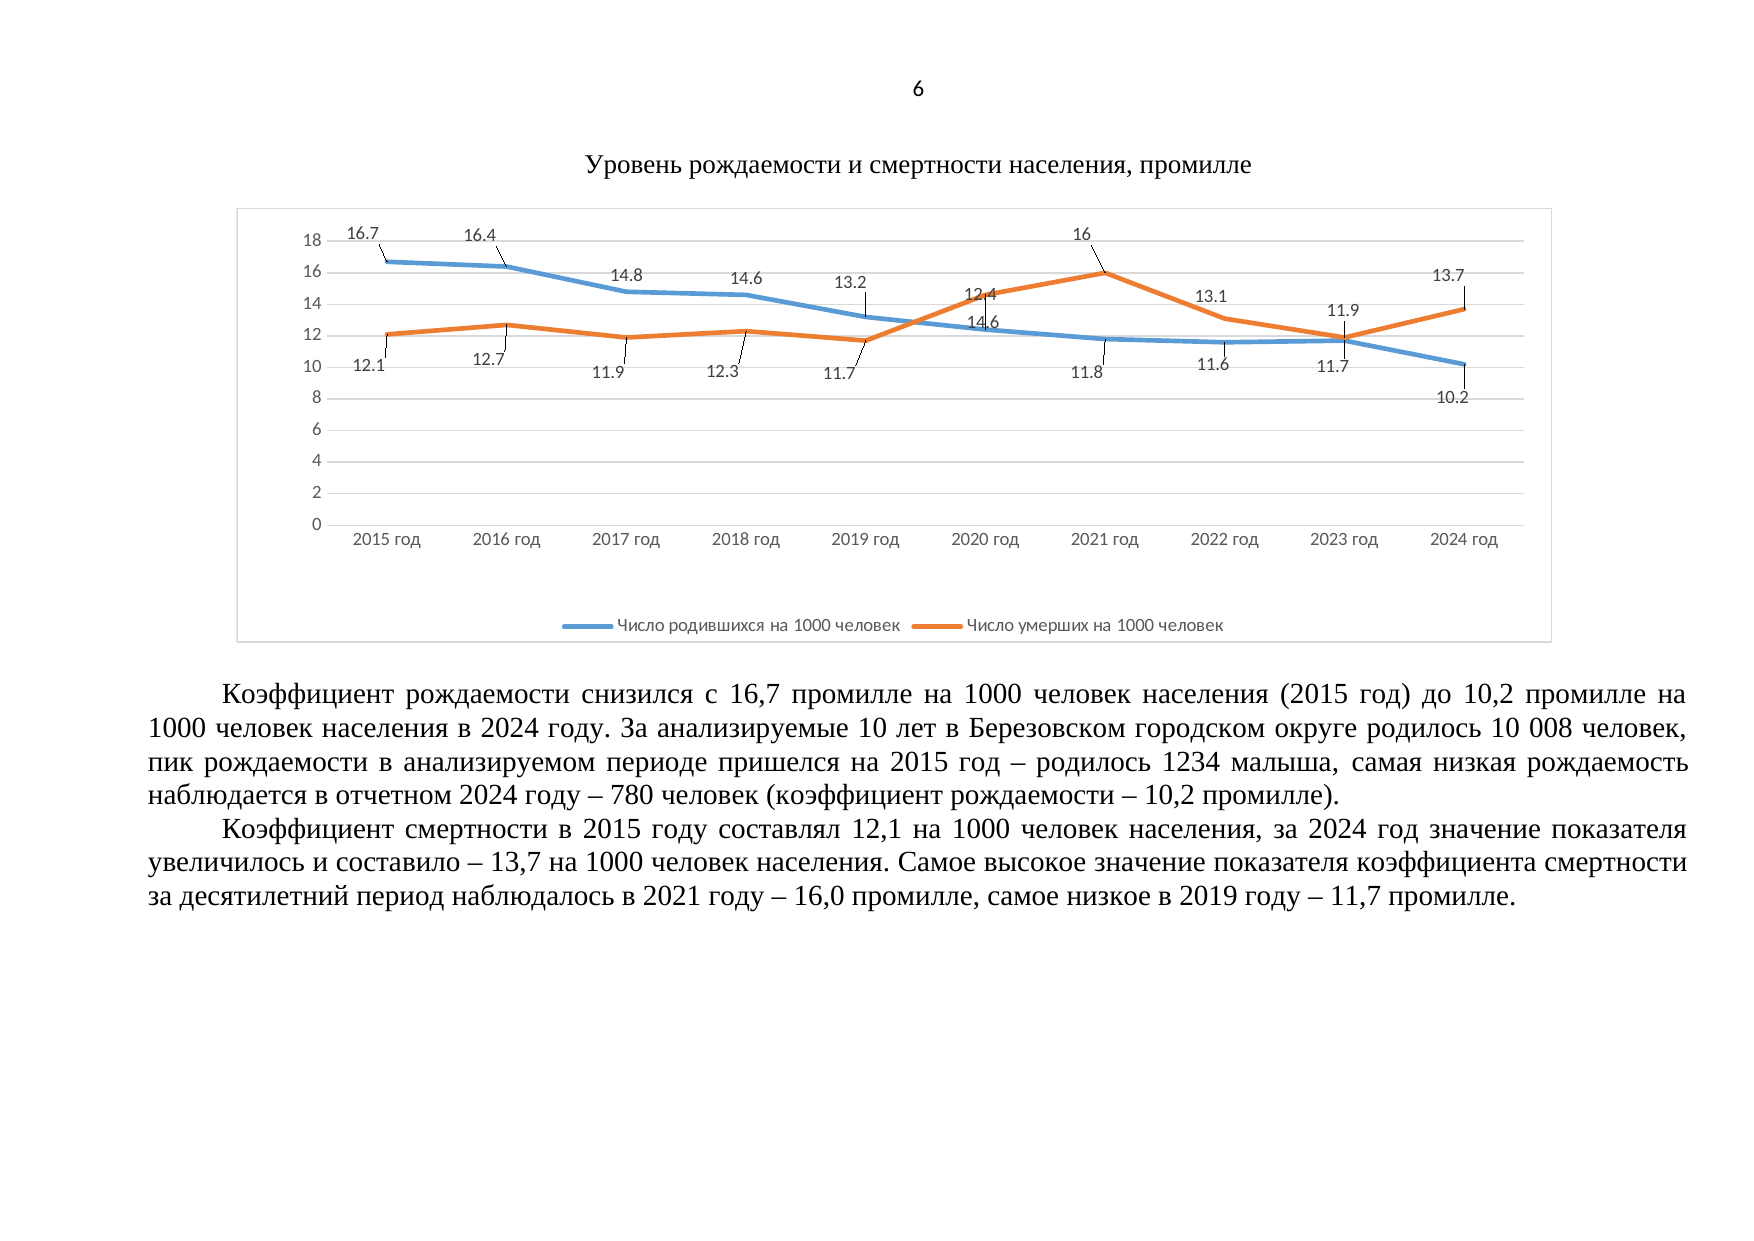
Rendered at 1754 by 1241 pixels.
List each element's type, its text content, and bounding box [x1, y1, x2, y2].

text Коэффициент рождаемости снизился с 16,7 промилле на 1000 человек населения (2015 год) до 10,2 промилле на 1000 человек населения в 2024 году. За анализируемые 10 лет в Березовском городском округе родилось 10 008 человек, пик рождаемости в анализируемом периоде пришелся на 2015 год – родилось 1234 малыша, самая низкая рождаемость наблюдается в отчетном 2024 году – 780 человек (коэффициент рождаемости – 10,2 промилле). [148, 677, 1689, 811]
text Уровень рождаемости и смертности населения, промилле [148, 148, 1689, 179]
text Коэффициент смертности в 2015 году составлял 12,1 на 1000 человек населения, за 2024 год значение показателя увеличилось и составило – 13,7 на 1000 человек населения. Самое высокое значение показателя коэффициента смертности за десятилетний период наблюдалось в 2021 году – 16,0 промилле, самое низкое в 2019 году – 11,7 промилле. [148, 811, 1689, 911]
